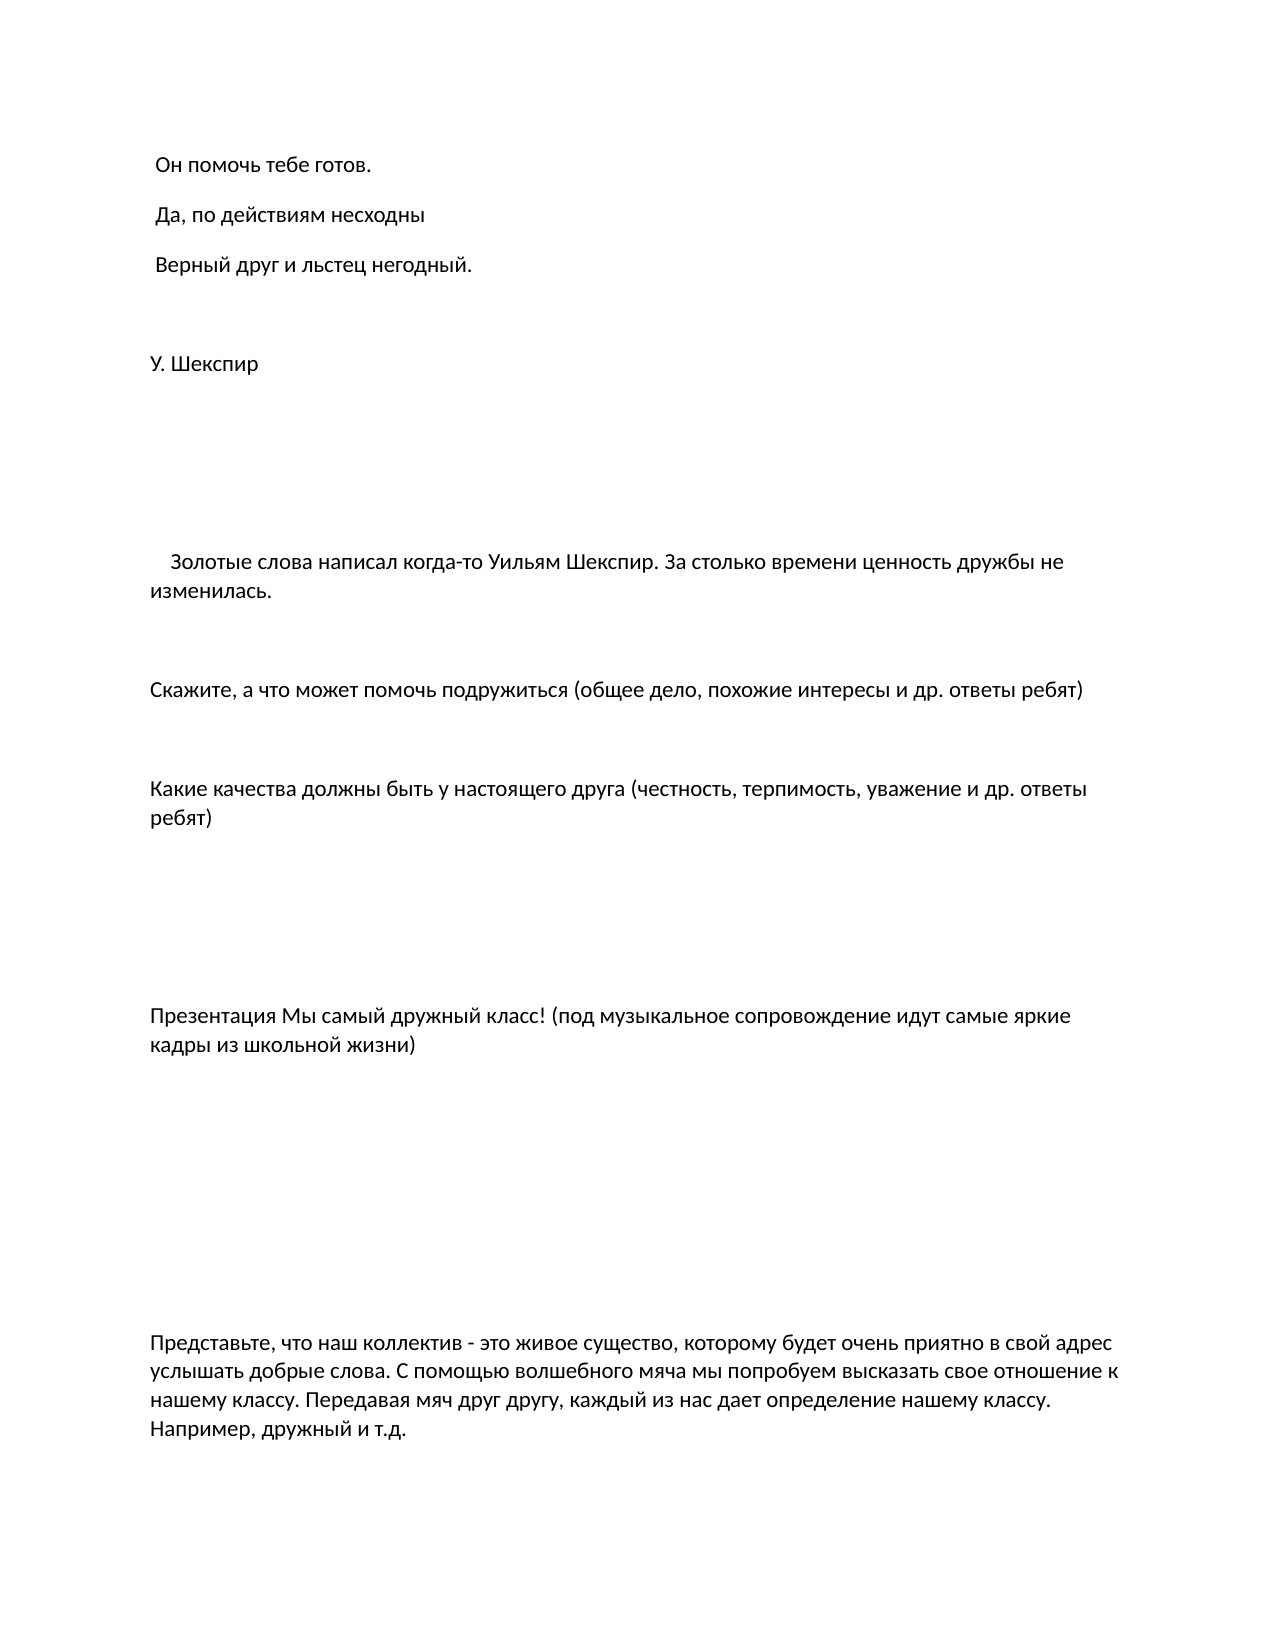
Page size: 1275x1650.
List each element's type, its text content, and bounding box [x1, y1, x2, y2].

text Представьте, что наш коллектив - это живое существо, которому будет очень приятно в свой адрес услышать добрые слова. С помощью волшебного мяча мы попробуем высказать свое отношение к нашему классу. Передавая мяч друг другу, каждый из нас дает определение нашему классу. Например, дружный и т.д. [150, 1327, 1125, 1442]
text Он помочь тебе готов. [150, 150, 1125, 179]
text Верный друг и льстец негодный. [150, 249, 1125, 278]
text Презентация Мы самый дружный класс! (под музыкальное сопровождение идут самые яркие кадры из школьной жизни) [150, 1001, 1125, 1058]
text Скажите, а что может помочь подружиться (общее дело, похожие интересы и др. ответы ребят) [150, 674, 1125, 703]
text Какие качества должны быть у настоящего друга (честность, терпимость, уважение и др. ответы ребят) [150, 774, 1125, 831]
text Золотые слова написал когда-то Уильям Шекспир. За столько времени ценность дружбы не изменилась. [150, 547, 1125, 604]
text У. Шекспир [150, 348, 1125, 377]
text Да, по действиям несходны [150, 199, 1125, 228]
